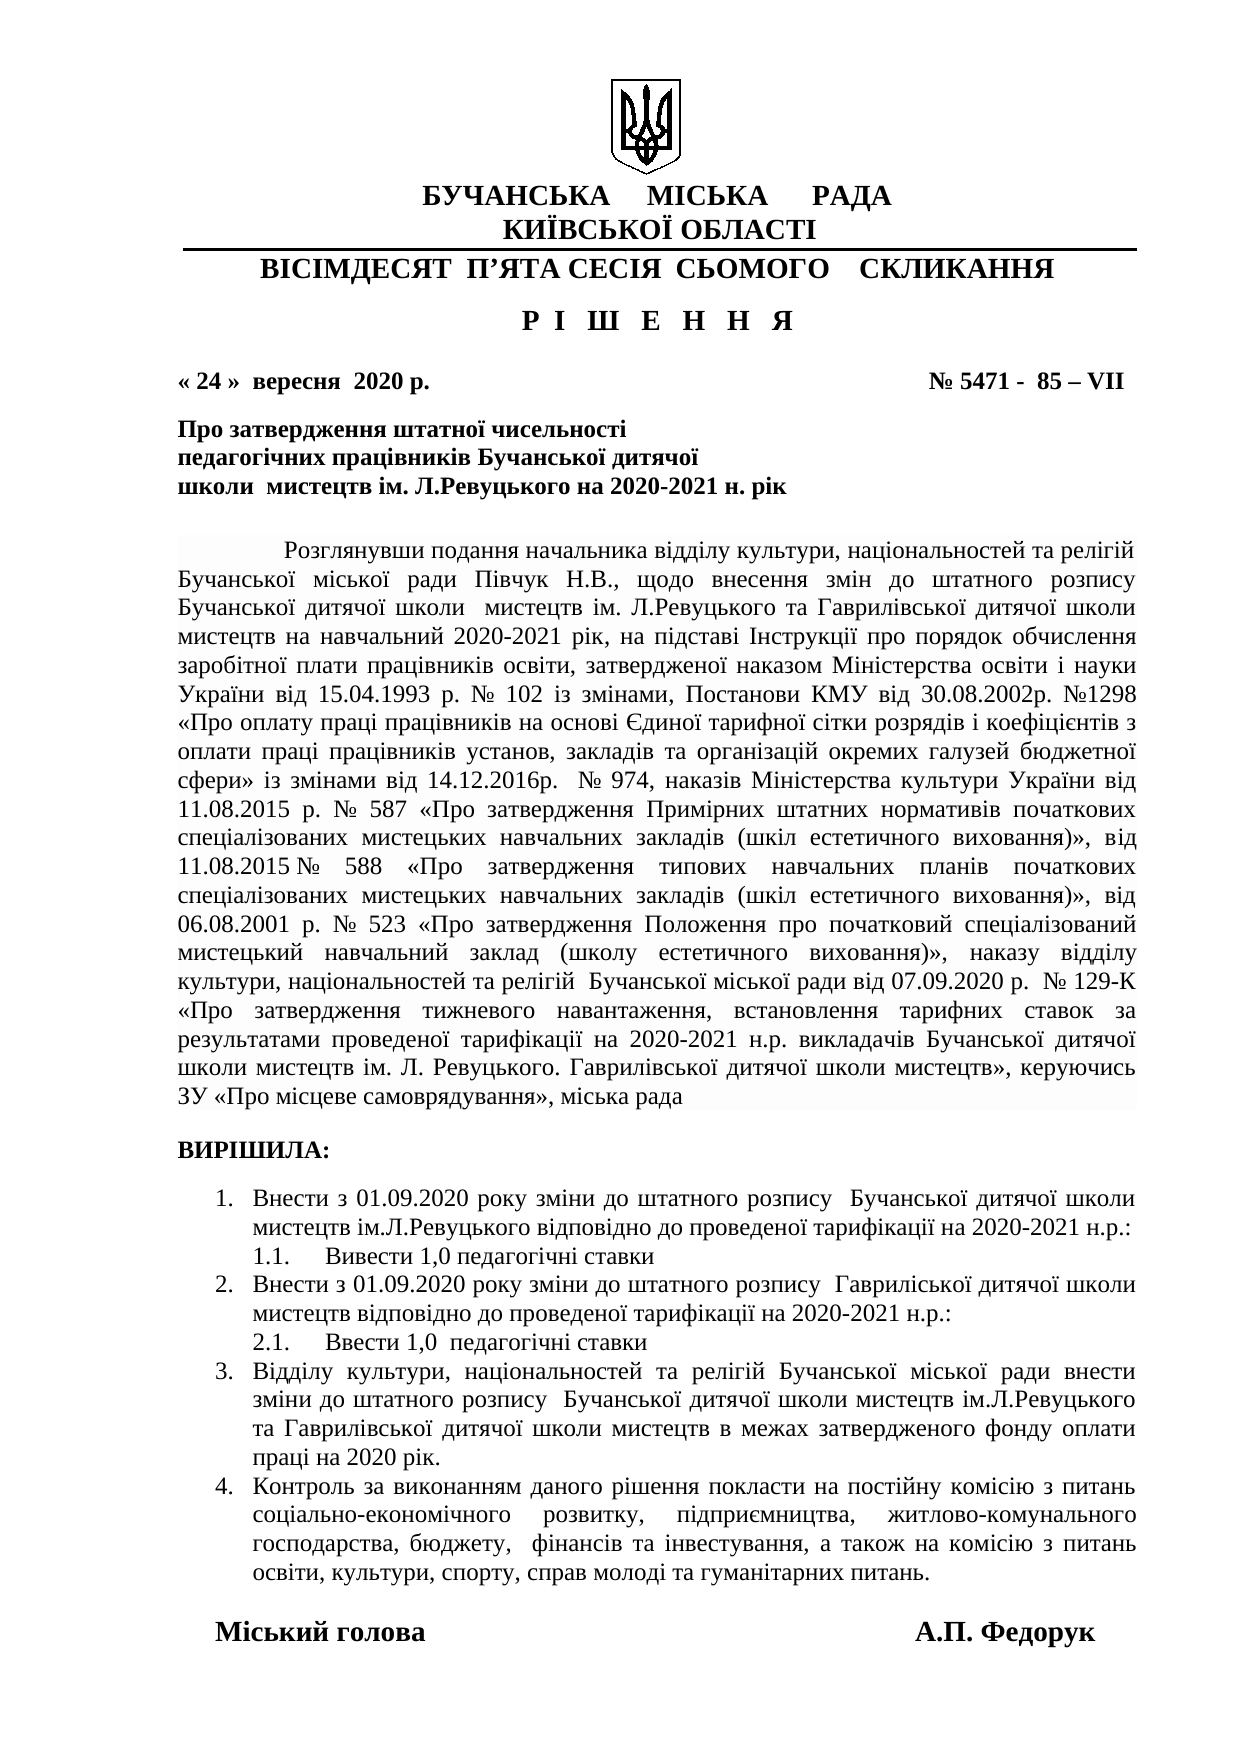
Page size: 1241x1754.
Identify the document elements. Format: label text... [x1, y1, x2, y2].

list Внести з 01.09.2020 року зміни до штатного розпису Бучанської дитячої школи мистецтв ім.Л.Ревуцького відповідно до проведеної тарифікації на 2020-2021 н.р.: [215, 1183, 1137, 1241]
list Ввести 1,0 педагогічні ставки [252, 1327, 1137, 1356]
text « 24 » вересня 2020 р. № 5471 - 85 – VIІ [177, 366, 1137, 394]
text школи мистецтв ім. Л.Ревуцького на 2020-2021 н. рік [177, 471, 1137, 500]
list Відділу культури, національностей та релігій Бучанської міської ради внести зміни до штатного розпису Бучанської дитячої школи мистецтв ім.Л.Ревуцького та Гаврилівської дитячої школи мистецтв в межах затвердженого фонду оплати праці на 2020 рік. [215, 1356, 1137, 1471]
list Внести з 01.09.2020 року зміни до штатного розпису Гавриліської дитячої школи мистецтв відповідно до проведеної тарифікації на 2020-2021 н.р.: [215, 1269, 1137, 1327]
text Міський голова А.П. Федорук [177, 1614, 1137, 1648]
text Про затвердження штатної чисельності [177, 414, 1137, 442]
text ВІСІМДЕСЯТ П’ЯТА СЕСІЯ СЬОМОГО СКЛИКАННЯ [177, 251, 1137, 284]
list Вивести 1,0 педагогічні ставки [252, 1241, 1137, 1269]
subtitle КИЇВСЬКОЇ ОБЛАСТІ [183, 212, 1137, 248]
text БУЧАНСЬКА МІСЬКА РАДА [177, 178, 1137, 212]
text ВИРІШИЛА: [177, 1135, 1137, 1164]
text педагогічних працівників Бучанської дитячої [177, 442, 1137, 471]
list Контроль за виконанням даного рішення покласти на постійну комісію з питань соціально-економічного розвитку, підприємництва, житлово-комунального господарства, бюджету, фінансів та інвестування, а також на комісію з питань освіти, культури, спорту, справ молоді та гуманітарних питань. [215, 1471, 1137, 1586]
text Розглянувши подання начальника відділу культури, національностей та релігій Бучанської міської ради Півчук Н.В., щодо внесення змін до штатного розпису Бучанської дитячої школи мистецтв ім. Л.Ревуцького та Гаврилівської дитячої школи мистецтв на навчальний 2020-2021 рік, на підставі Інструкції про порядок обчислення заробітної плати працівників освіти, затвердженої наказом Міністерства освіти і науки України від 15.04.1993 р. № 102 із змінами, Постанови КМУ від 30.08.2002р. №1298 «Про оплату праці працівників на основі Єдиної тарифної сітки розрядів і коефіцієнтів з оплати праці працівників установ, закладів та організацій окремих галузей бюджетної сфери» із змінами від 14.12.2016р. № 974, наказів Міністерства культури України від 11.08.2015 р. № 587 «Про затвердження Примірних штатних нормативів початкових спеціалізованих мистецьких навчальних закладів (шкіл естетичного виховання)», від 11.08.2015 № 588 «Про затвердження типових навчальних планів початкових спеціалізованих мистецьких навчальних закладів (шкіл естетичного виховання)», від 06.08.2001 р. № 523 «Про затвердження Положення про початковий спеціалізований мистецький навчальний заклад (школу естетичного виховання)», наказу відділу культури, національностей та релігій нської міської ради від 07.09.2020 р. № 129-К «Про затвердження тижневого навантаження, встановлення тарифних ставок за результатами проведеної тарифікації на 2020-2021 н.р. викладачів Бучанської дитячої школи мистецтв ім. Л. Ревуцького. Гаврилівської дитячої школи мистецтв», керуючись ЗУ «Про місцеве самоврядування», міська рада [177, 535, 1137, 1110]
subtitle Р І Ш Е Н Н Я [177, 303, 1137, 337]
